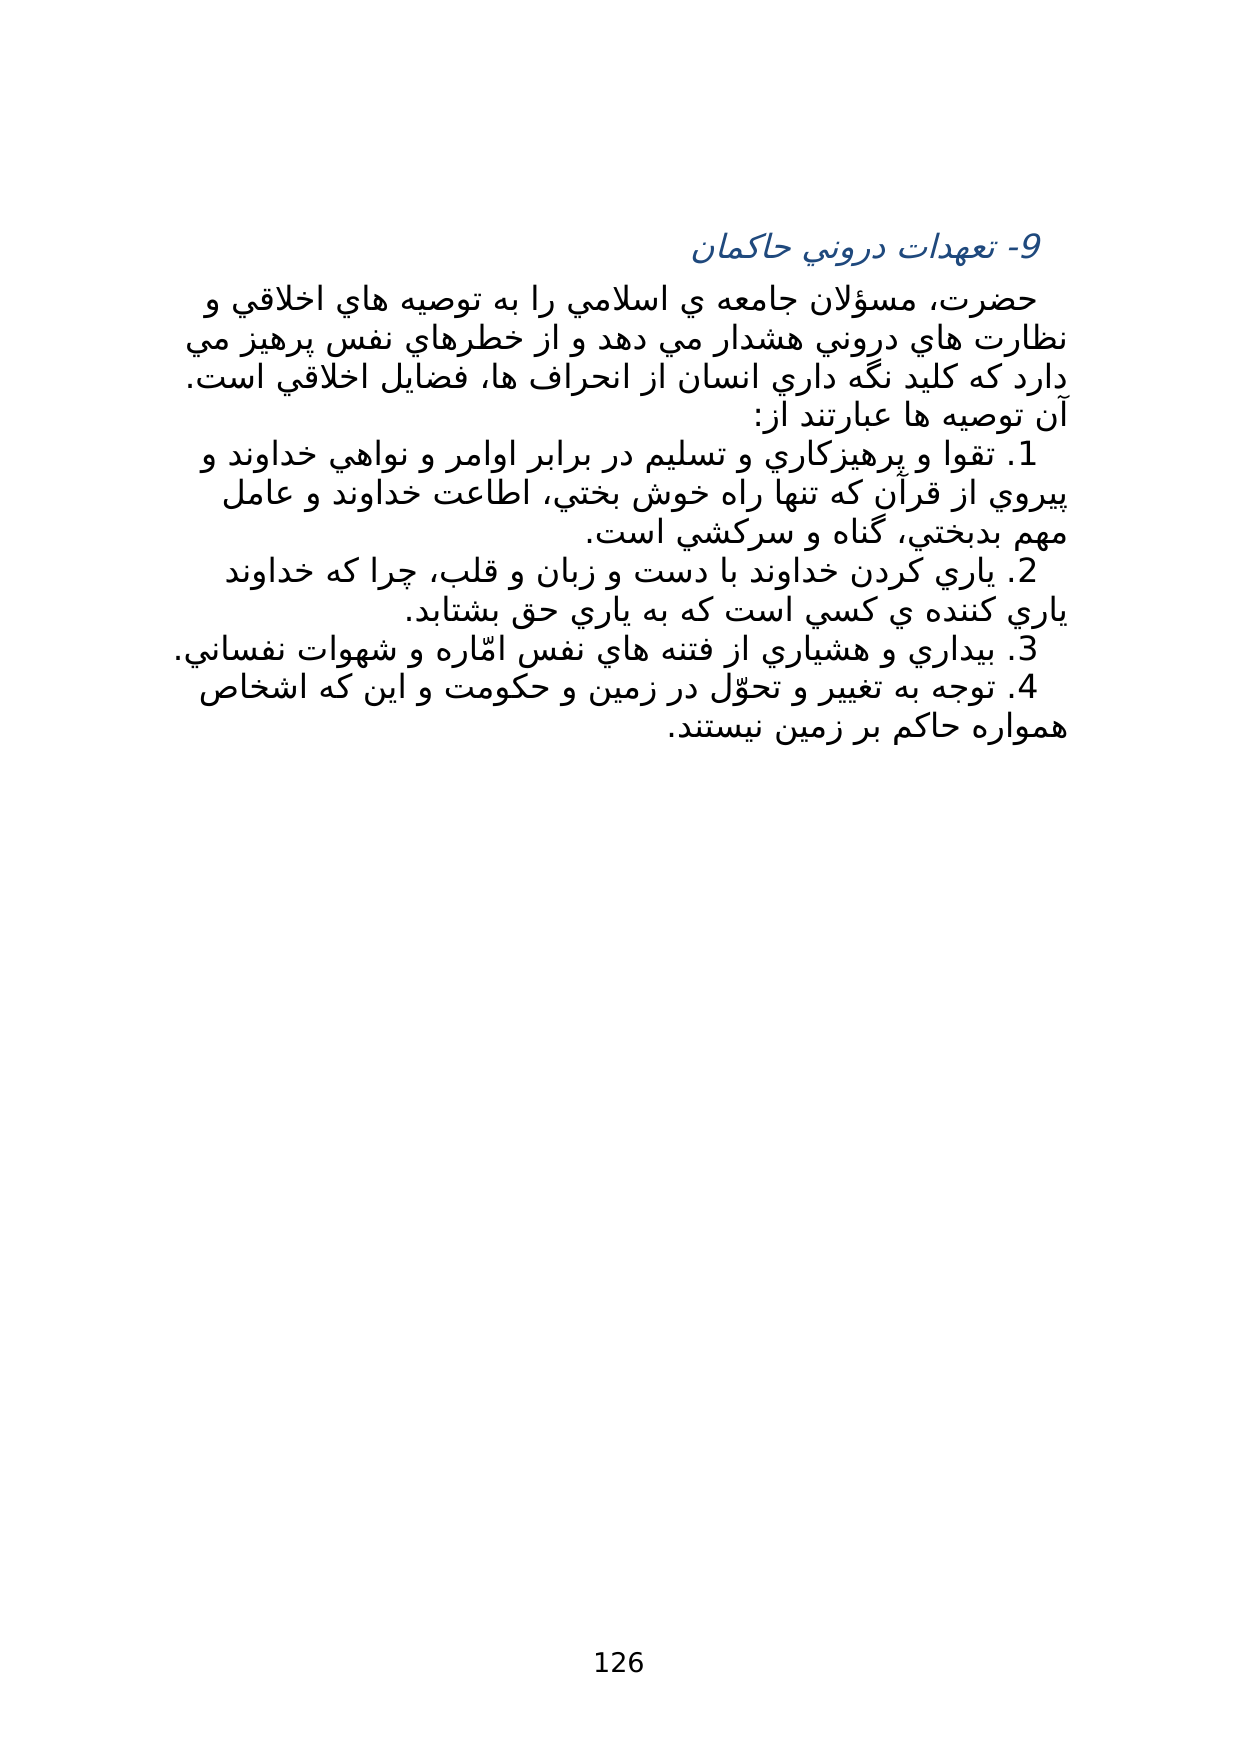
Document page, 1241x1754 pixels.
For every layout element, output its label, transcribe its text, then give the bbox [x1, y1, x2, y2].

text حضرت، مسؤلان جامعه ي اسلامي را به توصيه هاي اخلاقي و نظارت هاي دروني هشدار مي دهد و از خطرهاي نفس پرهيز مي دارد كه كليد نگه داري انسان از انحراف ها، فضايل اخلاقي است. آن توصيه ها عبارتند از: [169, 279, 1069, 435]
subtitle 9- تعهدات دروني حاكمان [169, 228, 1069, 267]
text 3. بيداري و هشياري از فتنه هاي نفس امّاره و شهوات نفساني. [169, 629, 1069, 668]
text 4. توجه به تغيير و تحوّل در زمين و حكومت و اين كه اشخاص همواره حاكم بر زمين نيستند. [169, 668, 1069, 746]
text 1. تقوا و پرهيزكاري و تسليم در برابر اوامر و نواهي خداوند و پيروي از قرآن كه تنها راه خوش بختي، اطاعت خداوند و عامل مهم بدبختي، گناه و سركشي است. [169, 435, 1069, 551]
text 2. ياري كردن خداوند با دست و زبان و قلب، چرا كه خداوند ياري كننده ي كسي است كه به ياري حق بشتابد. [169, 551, 1069, 629]
